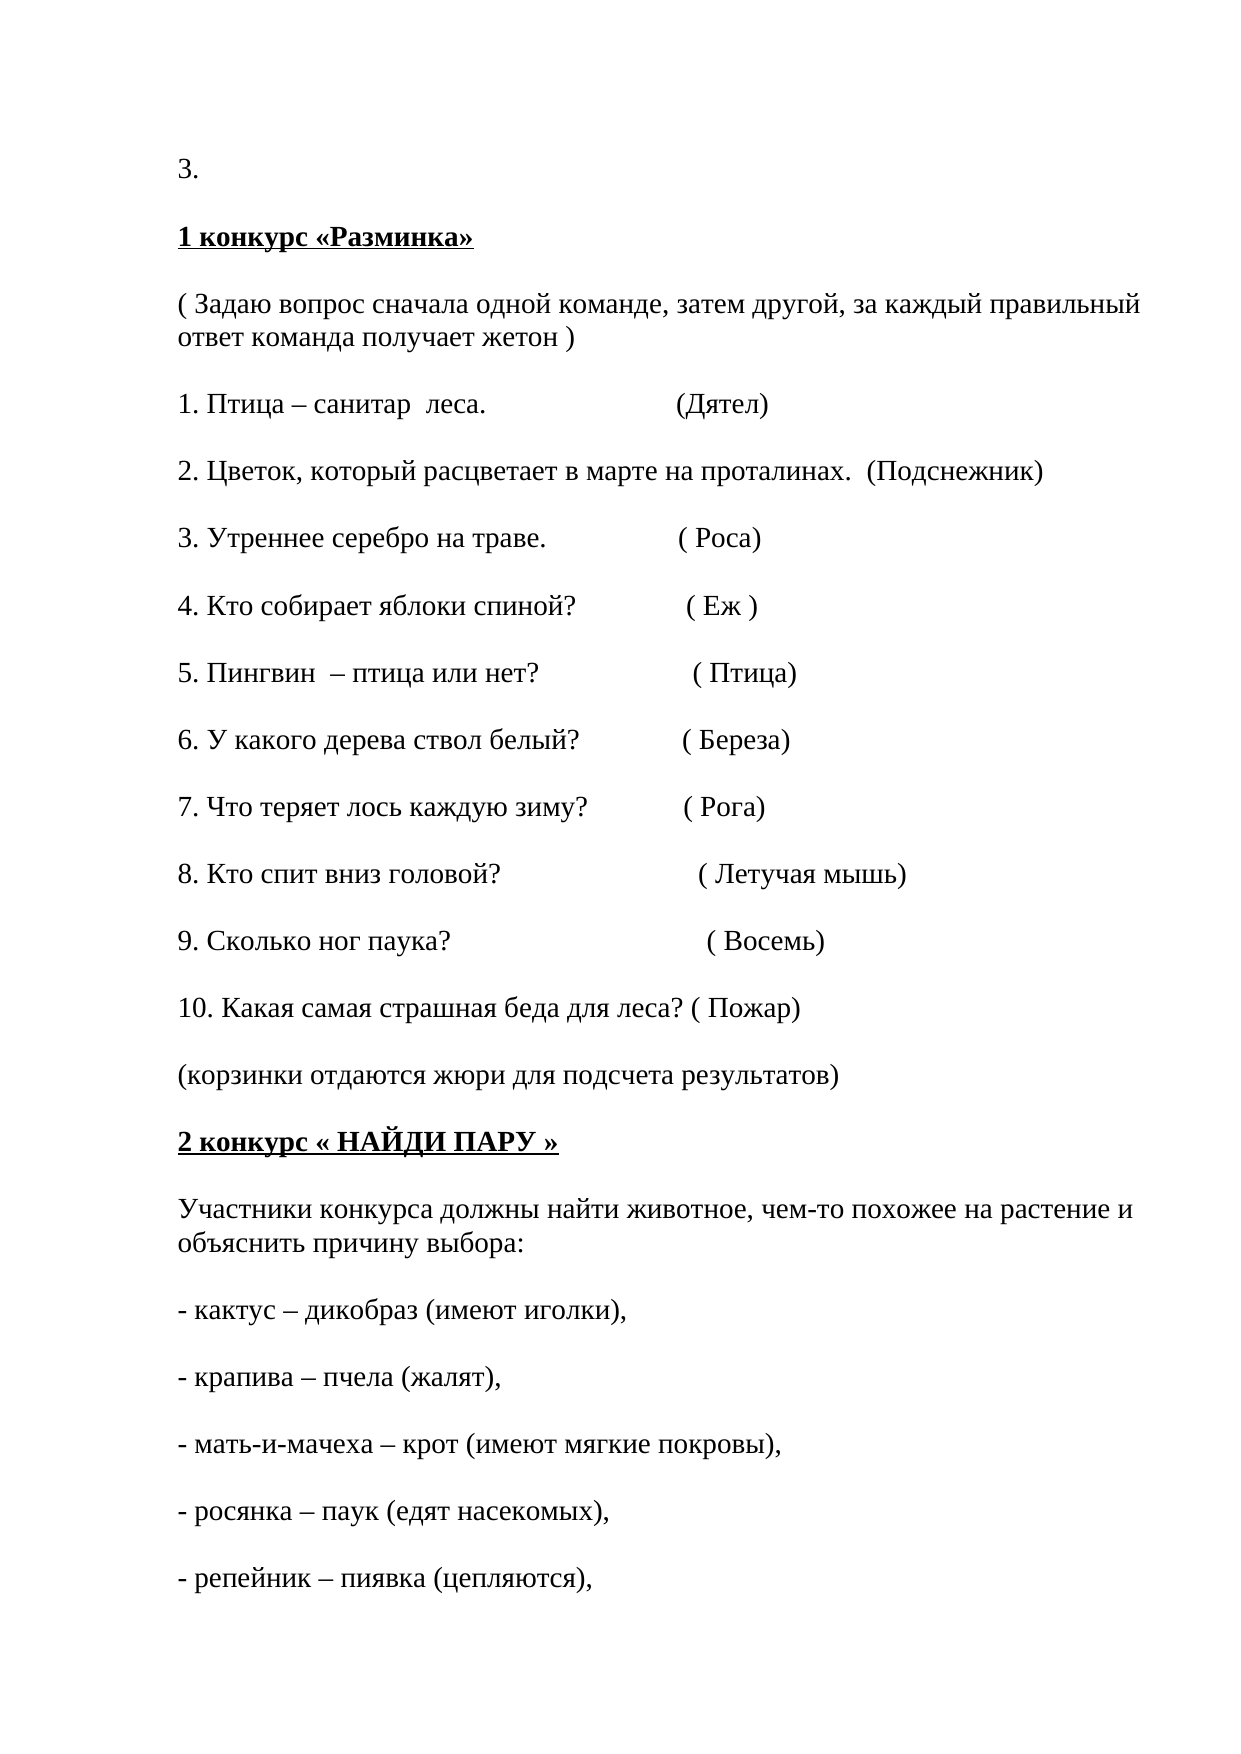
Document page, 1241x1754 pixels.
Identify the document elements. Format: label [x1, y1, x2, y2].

text [177, 118, 1152, 1627]
